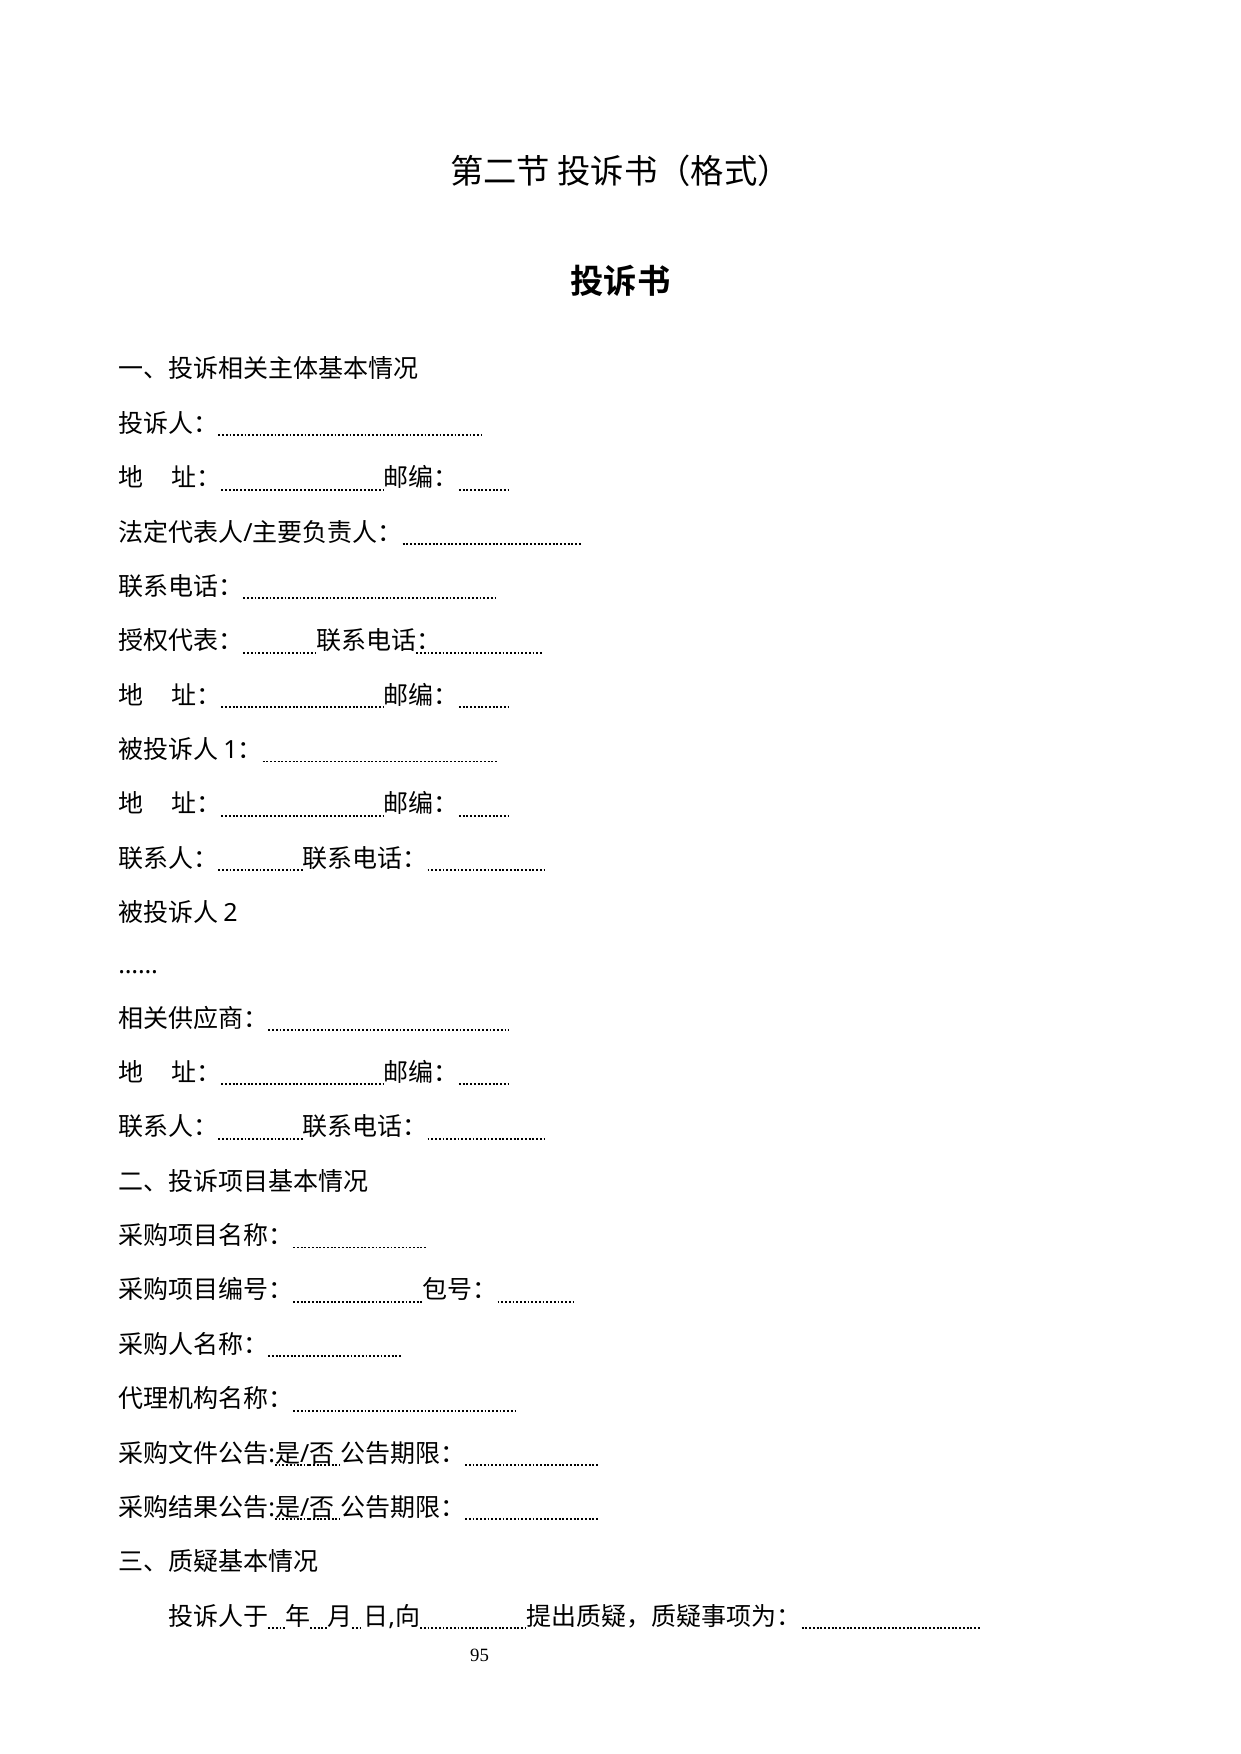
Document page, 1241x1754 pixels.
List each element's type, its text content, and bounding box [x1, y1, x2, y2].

text 法定代表人/主要负责人： [118, 512, 1122, 548]
text 地 址： 邮编： [118, 784, 1122, 820]
text …… [118, 947, 1122, 981]
text 投诉人于 年 月 日,向 提出质疑，质疑事项为： [118, 1596, 1122, 1632]
text 采购人名称： [118, 1324, 1122, 1361]
text 地 址： 邮编： [118, 1052, 1122, 1089]
text 采购结果公告:是/否 公告期限： [118, 1487, 1122, 1524]
text 联系人： 联系电话： [118, 1107, 1122, 1143]
text 投诉人： [118, 403, 1122, 439]
text 授权代表： 联系电话： [118, 621, 1122, 657]
text 地 址： 邮编： [118, 675, 1122, 711]
text 三、质疑基本情况 [118, 1542, 1122, 1578]
text 二、投诉项目基本情况 [118, 1161, 1122, 1197]
text 采购文件公告:是/否 公告期限： [118, 1433, 1122, 1469]
text 采购项目编号： 包号： [118, 1270, 1122, 1306]
text 联系人： 联系电话： [118, 838, 1122, 874]
text 被投诉人2 [118, 893, 1122, 929]
text 一、投诉相关主体基本情况 [118, 349, 1122, 385]
text 被投诉人1： [118, 729, 1122, 766]
text 地 址： 邮编： [118, 458, 1122, 494]
text 采购项目名称： [118, 1216, 1122, 1252]
text 代理机构名称： [118, 1379, 1122, 1415]
text 投诉书 [118, 255, 1122, 303]
text 联系电话： [118, 566, 1122, 603]
subtitle 第二节 投诉书（格式） [118, 145, 1122, 193]
text 相关供应商： [118, 998, 1122, 1034]
